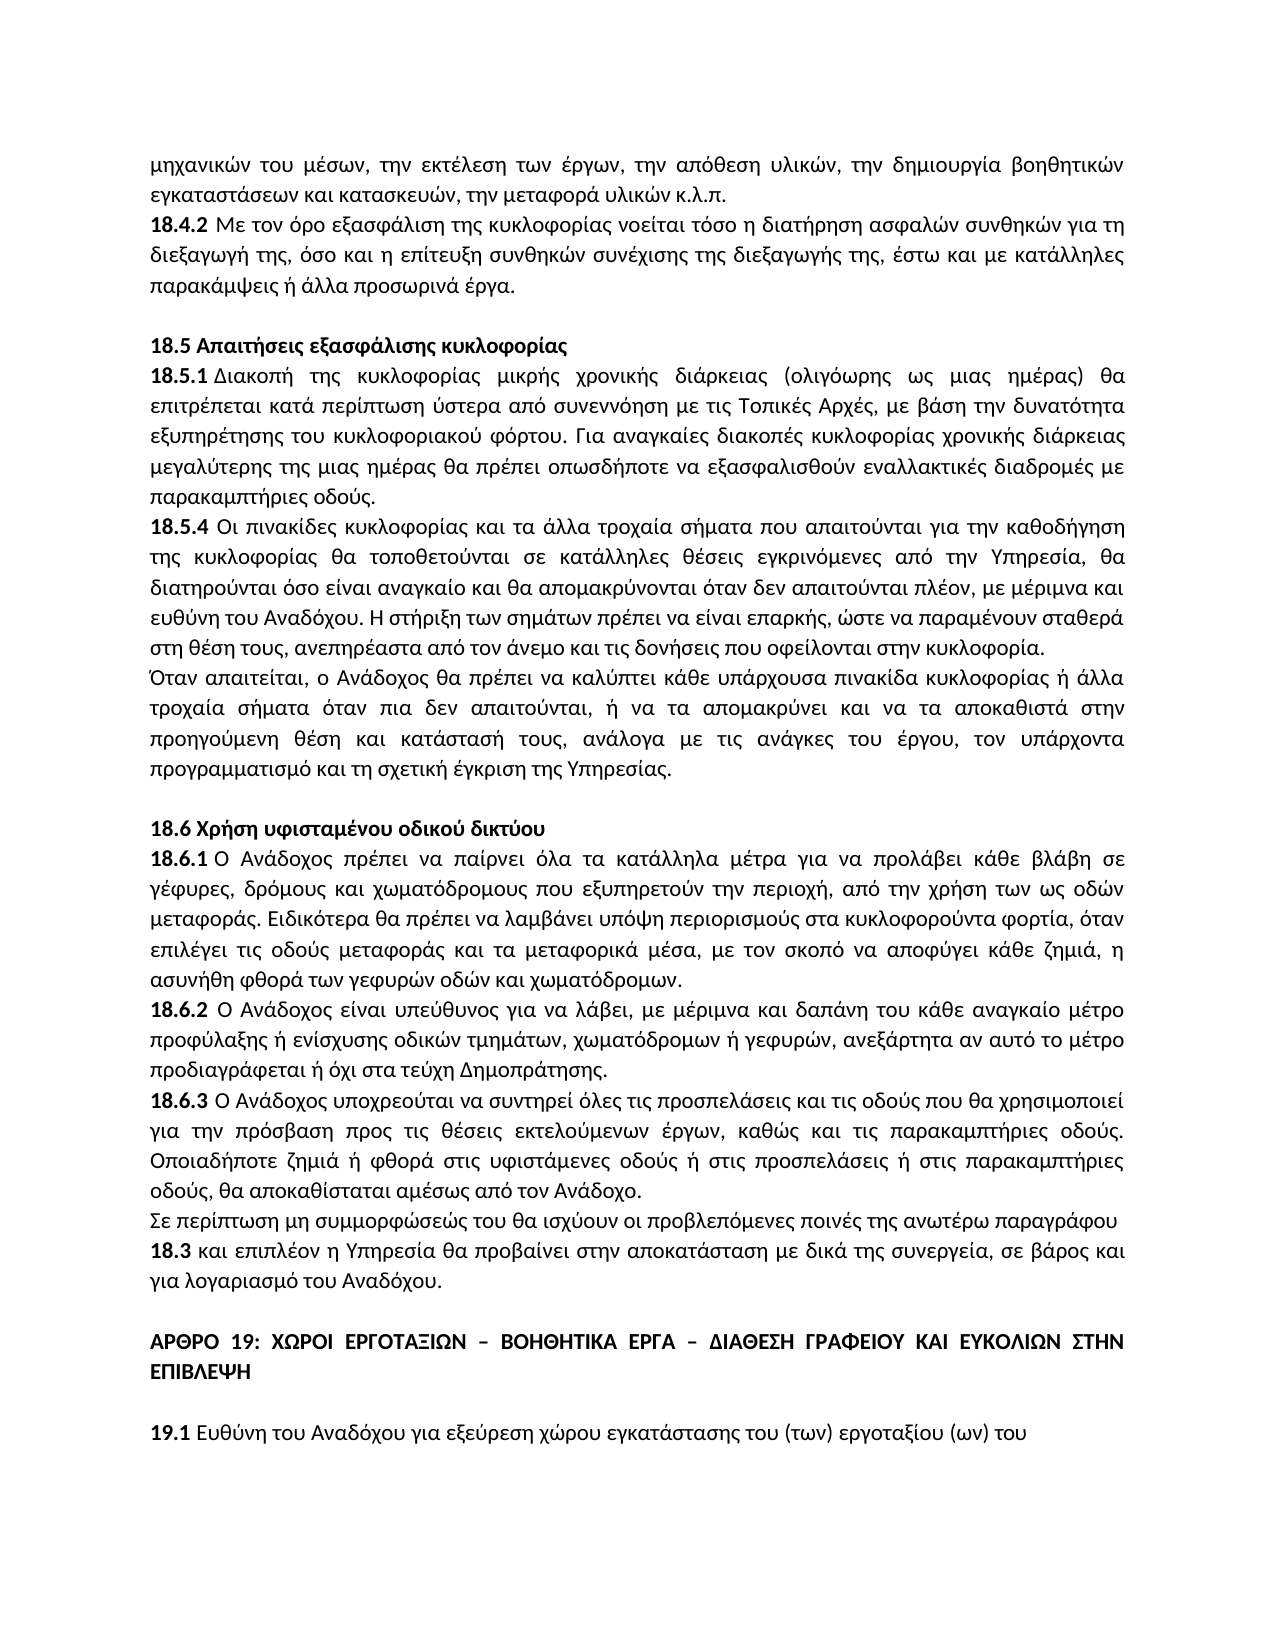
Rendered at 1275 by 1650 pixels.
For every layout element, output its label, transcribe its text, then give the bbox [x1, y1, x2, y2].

list Ο Ανάδοχος είναι υπεύθυνος για να λάβει, με μέριμνα και δαπάνη του κάθε αναγκαίο μέτρο προφύλαξης ή ενίσχυσης οδικών τμημάτων, χωματόδρομων ή γεφυρών, ανεξάρτητα αν αυτό το μέτρο προδιαγράφεται ή όχι στα τεύχη Δημοπράτησης. [150, 995, 1126, 1083]
text Όταν απαιτείται, ο Ανάδοχος θα πρέπει να καλύπτει κάθε υπάρχουσα πινακίδα κυκλοφορίας ή άλλα τροχαία σήματα όταν πια δεν απαιτούνται, ή να τα απομακρύνει και να τα αποκαθιστά στην προηγούμενη θέση και κατάστασή τους, ανάλογα με τις ανάγκες του έργου, τον υπάρχοντα προγραμματισμό και τη σχετική έγκριση της Υπηρεσίας. [150, 663, 1126, 782]
text μηχανικών του μέσων, την εκτέλεση των έργων, την απόθεση υλικών, την δημιουργία βοηθητικών εγκαταστάσεων και κατασκευών, την μεταφορά υλικών κ.λ.π. [150, 150, 1126, 208]
subtitle ΆΡΘΡΟ 19: ΧΩΡΟΙ ΕΡΓΟΤΑΞΙΩΝ – ΒΟΗΘΗΤΙΚΑ ΕΡΓΑ – ΔΙΑΘΕΣΗ ΓΡΑΦΕΙΟΥ ΚΑΙ ΕΥΚΟΛΙΩΝ ΣΤΗΝ ΕΠΙΒΛΕΨΗ [150, 1327, 1125, 1385]
list Ο Ανάδοχος υποχρεούται να συντηρεί όλες τις προσπελάσεις και τις οδούς που θα χρησιμοποιεί για την πρόσβαση προς τις θέσεις εκτελούμενων έργων, καθώς και τις παρακαμπτήριες οδούς. Οποιαδήποτε ζημιά ή φθορά στις υφιστάμενες οδούς ή στις προσπελάσεις ή στις παρακαμπτήριες οδούς, θα αποκαθίσταται αμέσως από τον Ανάδοχο. [150, 1086, 1126, 1204]
list Διακοπή της κυκλοφορίας μικρής χρονικής διάρκειας (ολιγόωρης ως μιας ημέρας) θα επιτρέπεται κατά περίπτωση ύστερα από συνεννόηση με τις Τοπικές Αρχές, με βάση την δυνατότητα εξυπηρέτησης του κυκλοφοριακού φόρτου. Για αναγκαίες διακοπές κυκλοφορίας χρονικής διάρκειας μεγαλύτερης της μιας ημέρας θα πρέπει οπωσδήποτε να εξασφαλισθούν εναλλακτικές διαδρομές με παρακαμπτήριες οδούς. [150, 361, 1126, 510]
text Σε περίπτωση μη συμμορφώσεώς του θα ισχύουν οι προβλεπόμενες ποινές της ανωτέρω παραγράφου [150, 1207, 1202, 1234]
text 18.5.4 Οι πινακίδες κυκλοφορίας και τα άλλα τροχαία σήματα που απαιτούνται για την καθοδήγηση της κυκλοφορίας θα τοποθετούνται σε κατάλληλες θέσεις εγκρινόμενες από την Υπηρεσία, θα διατηρούνται όσο είναι αναγκαίο και θα απομακρύνονται όταν δεν απαιτούνται πλέον, με μέριμνα και ευθύνη του Αναδόχου. Η στήριξη των σημάτων πρέπει να είναι επαρκής, ώστε να παραμένουν σταθερά στη θέση τους, ανεπηρέαστα από τον άνεμο και τις δονήσεις που οφείλονται στην κυκλοφορία. [150, 512, 1126, 661]
text 18.3 και επιπλέον η Υπηρεσία θα προβαίνει στην αποκατάσταση με δικά της συνεργεία, σε βάρος και για λογαριασμό του Αναδόχου. [150, 1236, 1126, 1295]
subtitle Χρήση υφισταμένου οδικού δικτύου [150, 814, 1202, 842]
list Ο Ανάδοχος πρέπει να παίρνει όλα τα κατάλληλα μέτρα για να προλάβει κάθε βλάβη σε γέφυρες, δρόμους και χωματόδρομους που εξυπηρετούν την περιοχή, από την χρήση των ως οδών μεταφοράς. Ειδικότερα θα πρέπει να λαμβάνει υπόψη περιορισμούς στα κυκλοφορούντα φορτία, όταν επιλέγει τις οδούς μεταφοράς και τα μεταφορικά μέσα, με τον σκοπό να αποφύγει κάθε ζημιά, η ασυνήθη φθορά των γεφυρών οδών και χωματόδρομων. [150, 844, 1126, 993]
list Ευθύνη του Αναδόχου για εξεύρεση χώρου εγκατάστασης του (των) εργοταξίου (ων) του [150, 1418, 1202, 1446]
list Με τον όρο εξασφάλιση της κυκλοφορίας νοείται τόσο η διατήρηση ασφαλών συνθηκών για τη διεξαγωγή της, όσο και η επίτευξη συνθηκών συνέχισης της διεξαγωγής της, έστω και με κατάλληλες παρακάμψεις ή άλλα προσωρινά έργα. [150, 210, 1126, 299]
subtitle Απαιτήσεις εξασφάλισης κυκλοφορίας [150, 331, 1202, 359]
